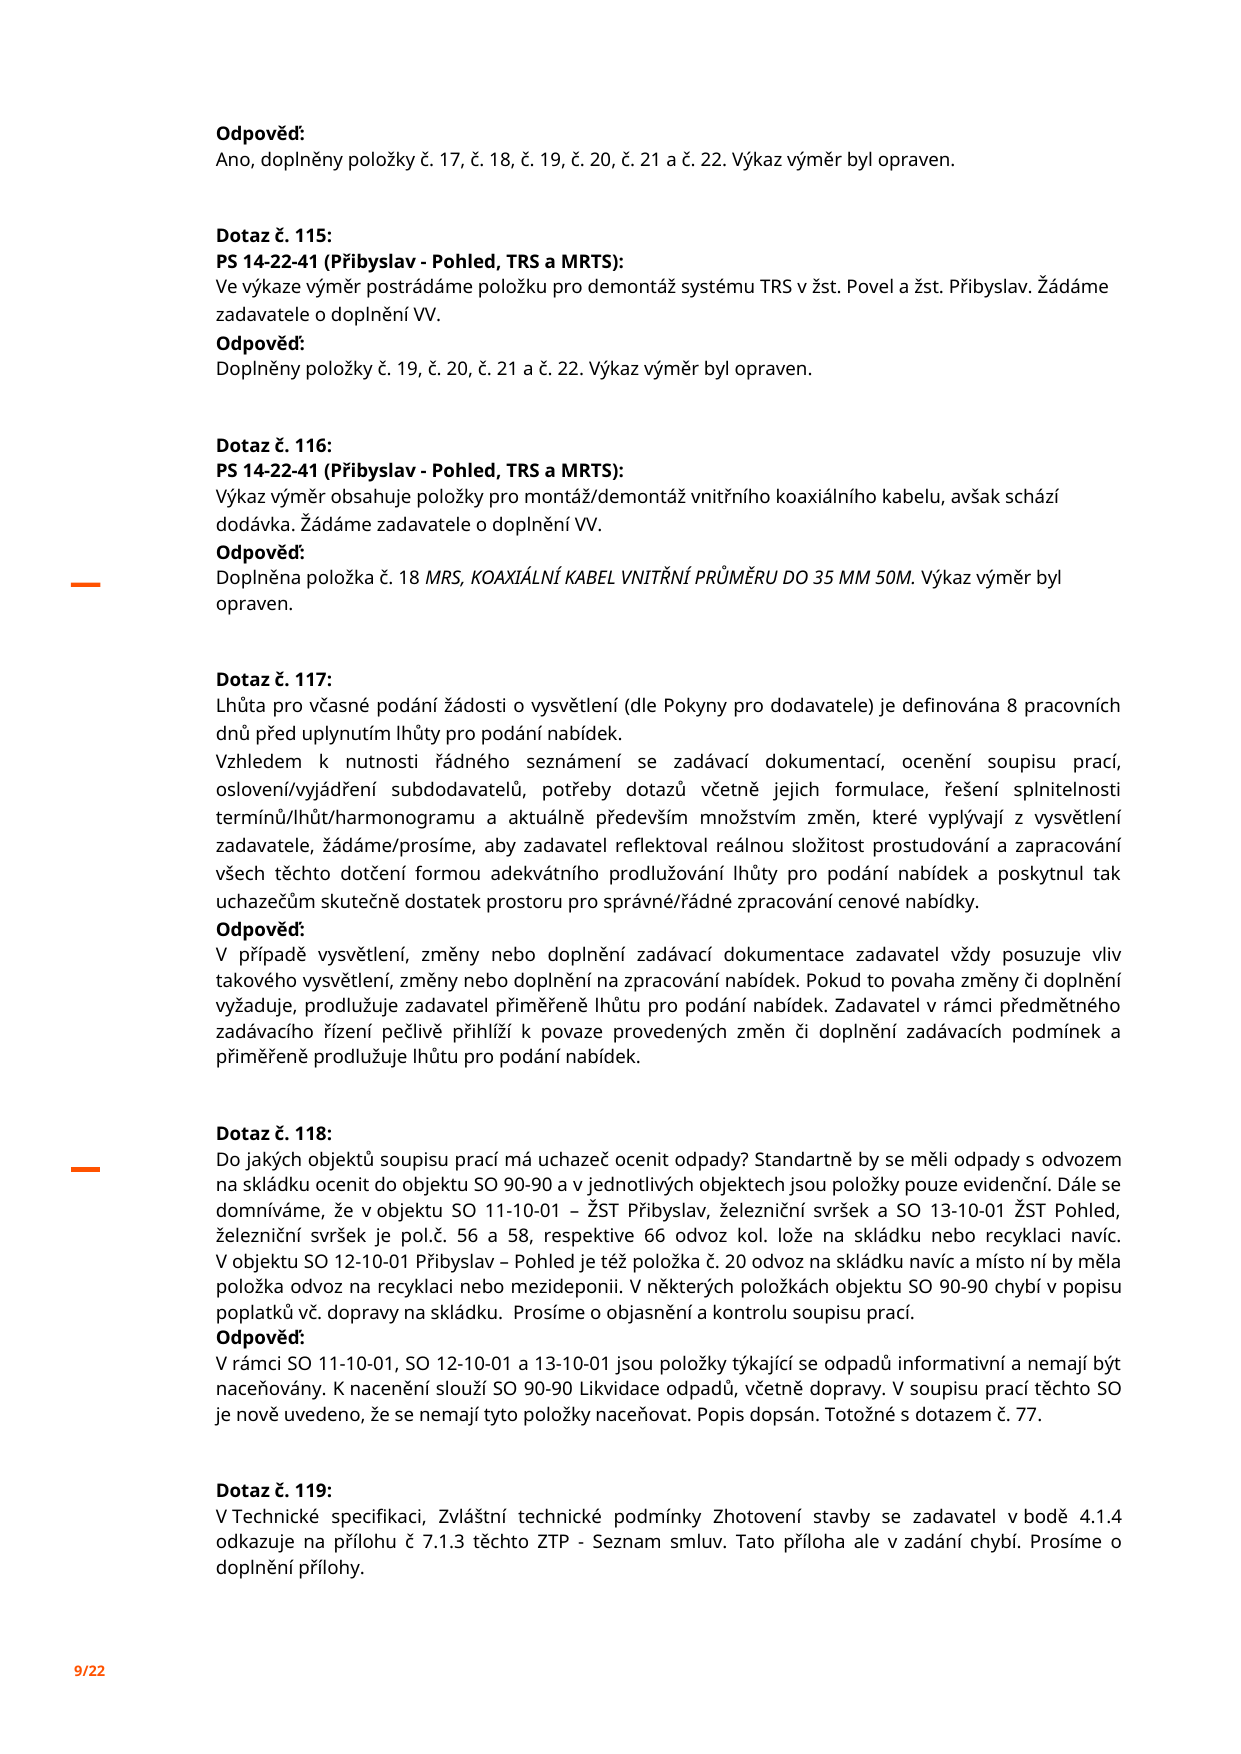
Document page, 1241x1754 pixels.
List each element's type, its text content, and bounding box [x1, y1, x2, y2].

text Lhůta pro včasné podání žádosti o vysvětlení (dle Pokyny pro dodavatele) je definována 8 pracovních dnů před uplynutím lhůty pro podání nabídek. [216, 692, 1122, 746]
text Ano, doplněny položky č. 17, č. 18, č. 19, č. 20, č. 21 a č. 22. Výkaz výměr byl opraven. [216, 146, 1122, 172]
text Dotaz č. 119: [216, 1478, 1122, 1503]
text Dotaz č. 117: [216, 641, 1122, 692]
text Odpověď: [216, 330, 1122, 355]
text V případě vysvětlení, změny nebo doplnění zadávací dokumentace zadavatel vždy posuzuje vliv takového vysvětlení, změny nebo doplnění na zpracování nabídek. Pokud to povaha změny či doplnění vyžaduje, prodlužuje zadavatel přiměřeně lhůtu pro podání nabídek. Zadavatel v rámci předmětného zadávacího řízení pečlivě přihlíží k povaze provedených změn či doplnění zadávacích podmínek a přiměřeně prodlužuje lhůtu pro podání nabídek. [216, 942, 1122, 1069]
text Do jakých objektů soupisu prací má uchazeč ocenit odpady? Standartně by se měli odpady s odvozem na skládku ocenit do objektu SO 90-90 a v jednotlivých objektech jsou položky pouze evidenční. Dále se domníváme, že v objektu SO 11-10-01 – ŽST Přibyslav, železniční svršek a SO 13-10-01 ŽST Pohled, železniční svršek je pol.č. 56 a 58, respektive 66 odvoz kol. lože na skládku nebo recyklaci navíc. V objektu SO 12-10-01 Přibyslav – Pohled je též položka č. 20 odvoz na skládku navíc a místo ní by měla položka odvoz na recyklaci nebo mezideponii. V některých položkách objektu SO 90-90 chybí v popisu poplatků vč. dopravy na skládku. Prosíme o objasnění a kontrolu soupisu prací. [216, 1146, 1122, 1324]
text Doplněna položka č. 18 MRS, KOAXIÁLNÍ KABEL VNITŘNÍ PRŮMĚRU DO 35 MM 50M. Výkaz výměr byl opraven. [216, 564, 1122, 616]
text Odpověď: [216, 1324, 1122, 1350]
text Vzhledem k nutnosti řádného seznámení se zadávací dokumentací, ocenění soupisu prací, oslovení/vyjádření subdodavatelů, potřeby dotazů včetně jejich formulace, řešení splnitelnosti termínů/lhůt/harmonogramu a aktuálně především množstvím změn, které vyplývají z vysvětlení zadavatele, žádáme/prosíme, aby zadavatel reflektoval reálnou složitost prostudování a zapracování všech těchto dotčení formou adekvátního prodlužování lhůty pro podání nabídek a poskytnul tak uchazečům skutečně dostatek prostoru pro správné/řádné zpracování cenové nabídky. [216, 748, 1122, 914]
text Dotaz č. 118: [216, 1120, 1122, 1146]
text Dotaz č. 115: [216, 223, 1122, 248]
text V Technické specifikaci, Zvláštní technické podmínky Zhotovení stavby se zadavatel v bodě 4.1.4 odkazuje na přílohu č 7.1.3 těchto ZTP - Seznam smluv. Tato příloha ale v zadání chybí. Prosíme o doplnění přílohy. [216, 1503, 1122, 1580]
text Odpověď: [216, 916, 1122, 942]
text Odpověď: [216, 539, 1122, 564]
text Odpověď: [216, 121, 1122, 146]
text Dotaz č. 116: [216, 432, 1122, 457]
text PS 14-22-41 (Přibyslav - Pohled, TRS a MRTS): [216, 457, 1122, 483]
text Ve výkaze výměr postrádáme položku pro demontáž systému TRS v žst. Povel a žst. Přibyslav. Žádáme zadavatele o doplnění VV. [216, 274, 1122, 327]
text V rámci SO 11-10-01, SO 12-10-01 a 13-10-01 jsou položky týkající se odpadů informativní a nemají být naceňovány. K nacenění slouží SO 90-90 Likvidace odpadů, včetně dopravy. V soupisu prací těchto SO je nově uvedeno, že se nemají tyto položky naceňovat. Popis dopsán. Totožné s dotazem č. 77. [216, 1350, 1122, 1427]
text PS 14-22-41 (Přibyslav - Pohled, TRS a MRTS): [216, 248, 1122, 274]
text Doplněny položky č. 19, č. 20, č. 21 a č. 22. Výkaz výměr byl opraven. [216, 355, 1122, 381]
text Výkaz výměr obsahuje položky pro montáž/demontáž vnitřního koaxiálního kabelu, avšak schází dodávka. Žádáme zadavatele o doplnění VV. [216, 483, 1122, 536]
